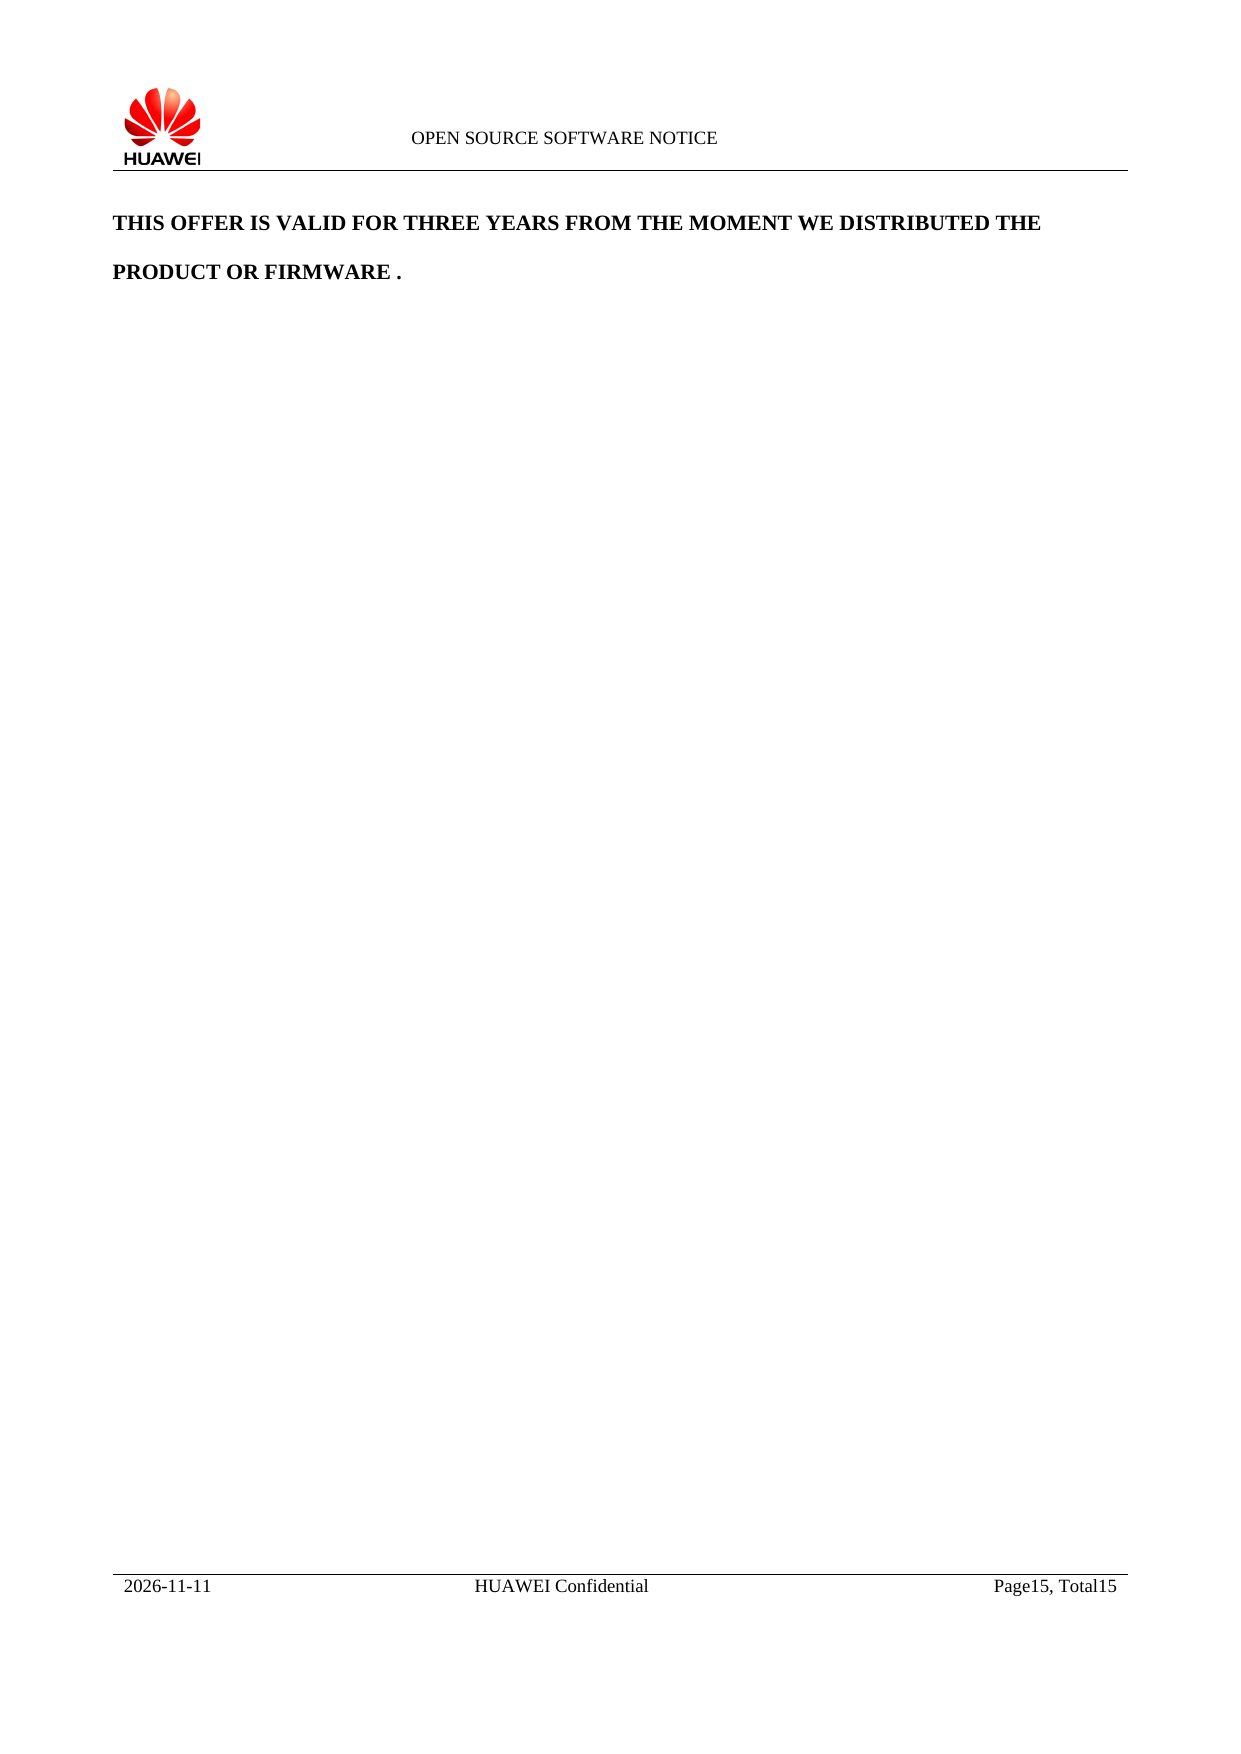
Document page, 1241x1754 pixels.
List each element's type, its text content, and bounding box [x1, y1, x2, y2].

text This offer is valid for three years from the moment we distributed the product or firmware . [112, 206, 1128, 288]
picture [124, 88, 201, 165]
